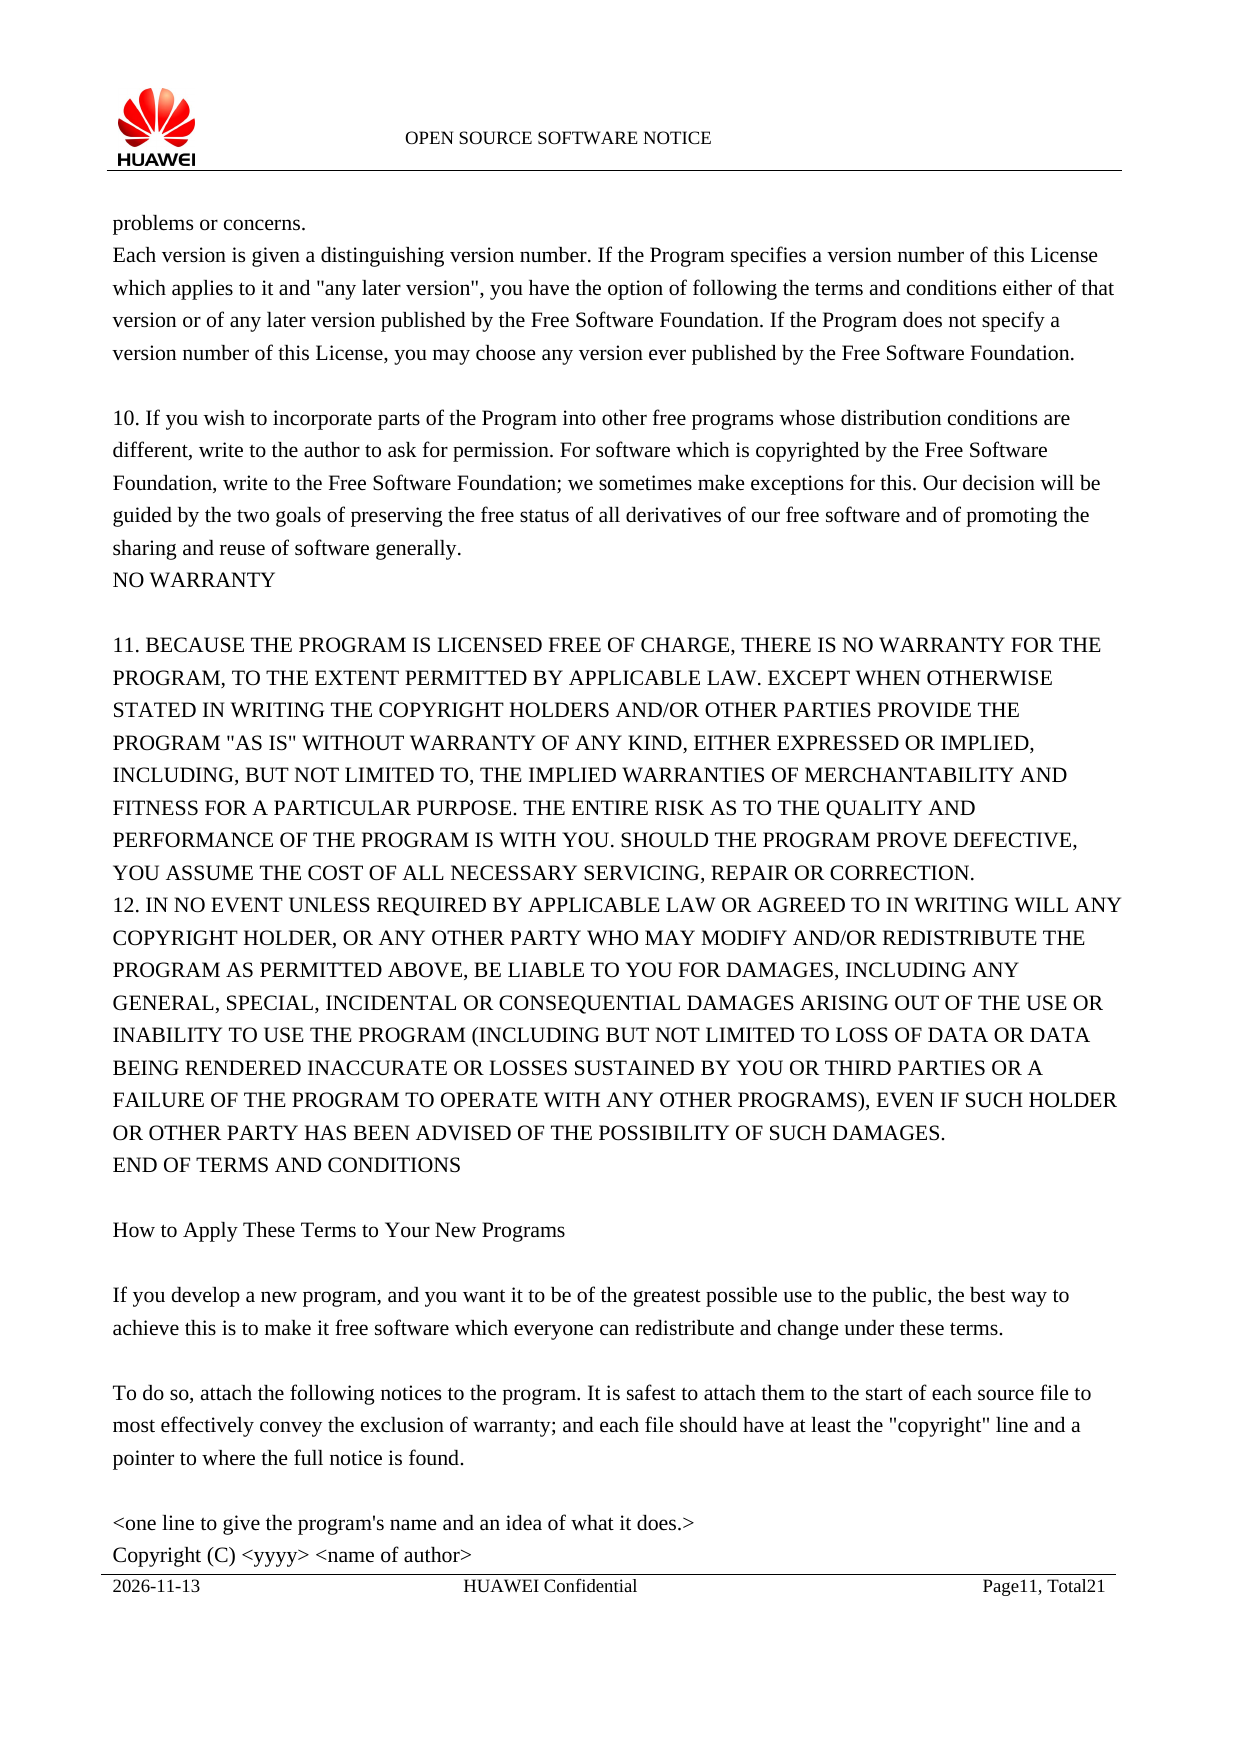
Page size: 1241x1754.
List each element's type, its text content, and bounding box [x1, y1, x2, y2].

picture [118, 88, 195, 166]
